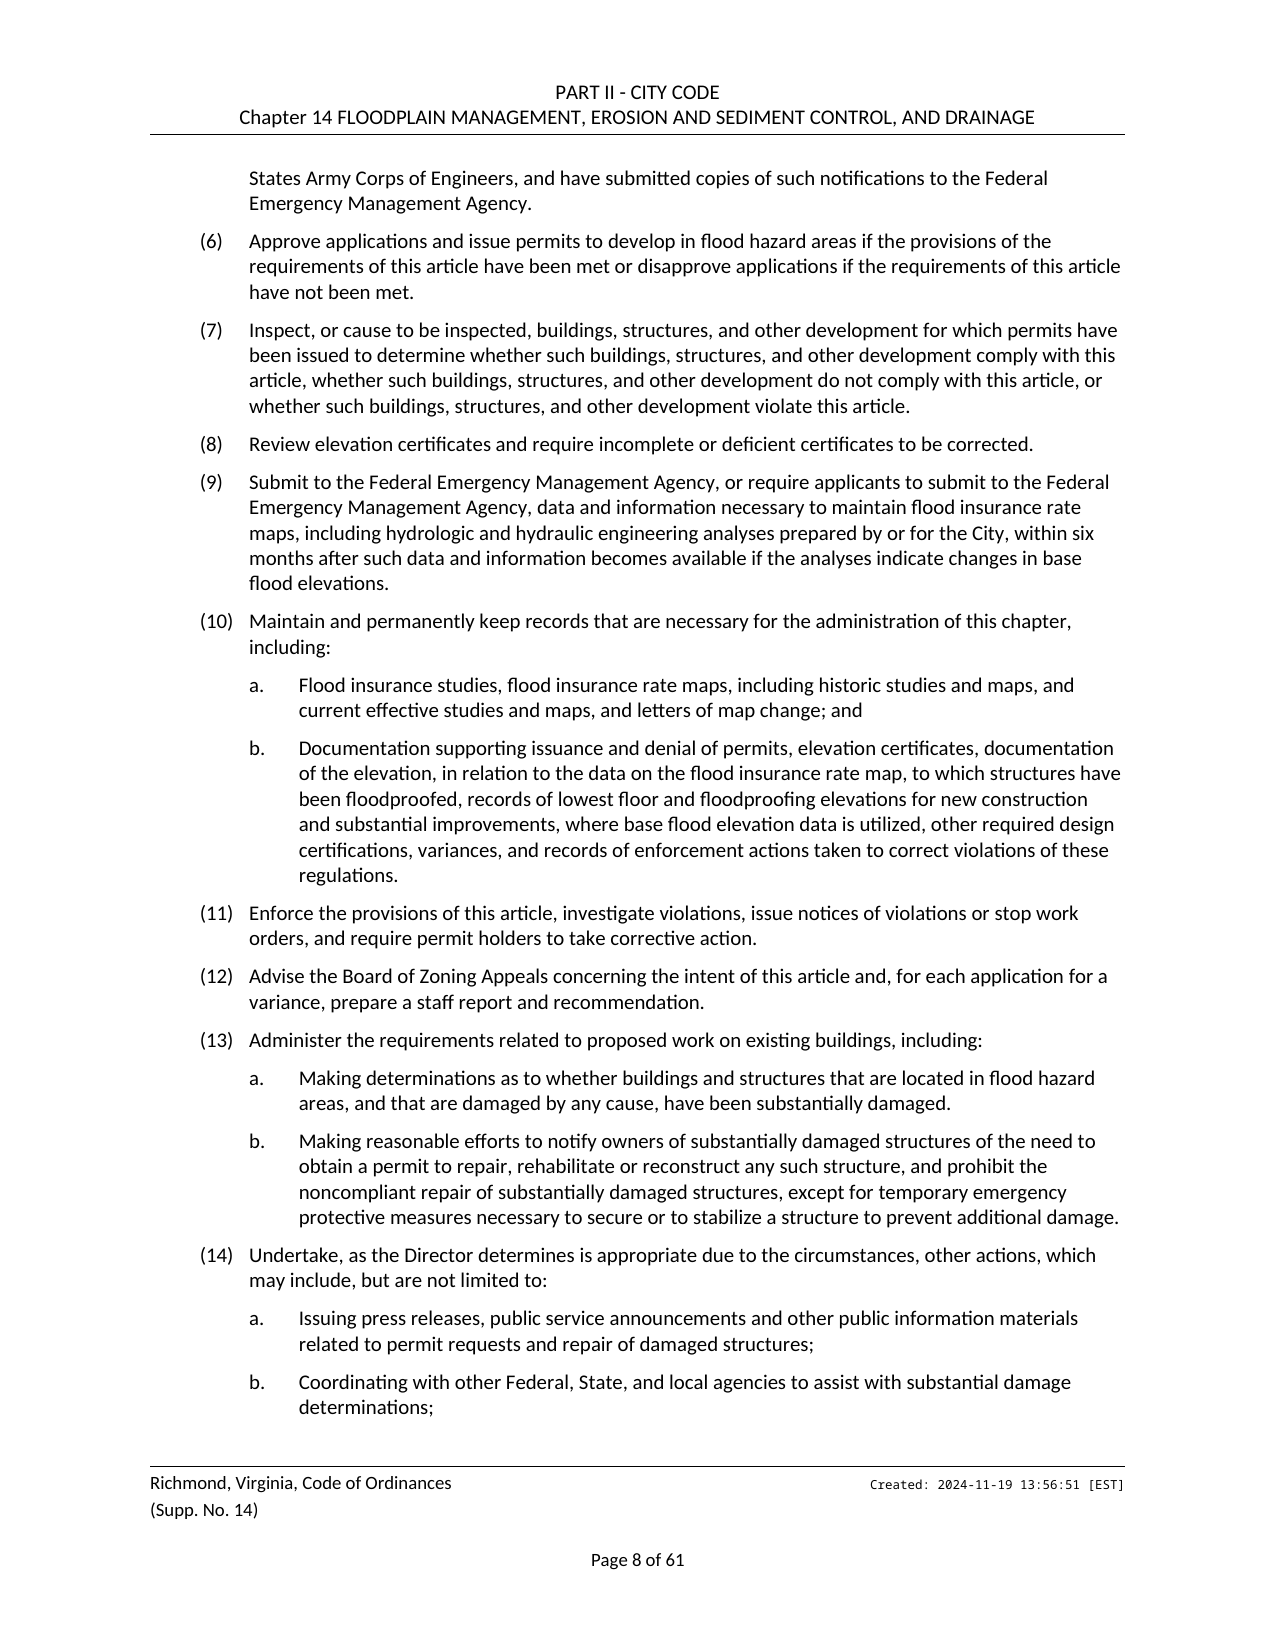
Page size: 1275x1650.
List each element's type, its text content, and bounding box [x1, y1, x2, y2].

list (11) Enforce the provisions of this article, investigate violations, issue notices of violations or stop work orders, and require permit holders to take corrective action. [199, 900, 1125, 951]
list a. Making determinations as to whether buildings and structures that are located in flood hazard areas, and that are damaged by any cause, have been substantially damaged. [249, 1065, 1125, 1116]
list (13) Administer the requirements related to proposed work on existing buildings, including: [199, 1027, 1125, 1052]
list (6) Approve applications and issue permits to develop in flood hazard areas if the provisions of the requirements of this article have been met or disapprove applications if the requirements of this article have not been met. [199, 228, 1125, 304]
list a. Flood insurance studies, flood insurance rate maps, including historic studies and maps, and current effective studies and maps, and letters of map change; and [249, 672, 1125, 723]
list b. Making reasonable efforts to notify owners of substantially damaged structures of the need to obtain a permit to repair, rehabilitate or reconstruct any such structure, and prohibit the noncompliant repair of substantially damaged structures, except for temporary emergency protective measures necessary to secure or to stabilize a structure to prevent additional damage. [249, 1128, 1125, 1230]
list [199, 165, 1125, 216]
list a. Issuing press releases, public service announcements and other public information materials related to permit requests and repair of damaged structures; [249, 1306, 1125, 1356]
list (12) Advise the Board of Zoning Appeals concerning the intent of this article and, for each application for a variance, prepare a staff report and recommendation. [199, 963, 1125, 1014]
list b. Coordinating with other Federal, State, and local agencies to assist with substantial damage determinations; [249, 1369, 1125, 1420]
list (14) Undertake, as the Director determines is appropriate due to the circumstances, other actions, which may include, but are not limited to: [199, 1242, 1125, 1293]
list b. Documentation supporting issuance and denial of permits, elevation certificates, documentation of the elevation, in relation to the data on the flood insurance rate map, to which structures have been floodproofed, records of lowest floor and floodproofing elevations for new construction and substantial improvements, where base flood elevation data is utilized, other required design certifications, variances, and records of enforcement actions taken to correct violations of these regulations. [249, 735, 1125, 888]
list (7) Inspect, or cause to be inspected, buildings, structures, and other development for which permits have been issued to determine whether such buildings, structures, and other development comply with this article, whether such buildings, structures, and other development do not comply with this article, or whether such buildings, structures, and other development violate this article. [199, 317, 1125, 418]
list (8) Review elevation certificates and require incomplete or deficient certificates to be corrected. [199, 431, 1125, 456]
list (10) Maintain and permanently keep records that are necessary for the administration of this chapter, including: [199, 608, 1125, 659]
list (9) Submit to the Federal Emergency Management Agency, or require applicants to submit to the Federal Emergency Management Agency, data and information necessary to maintain flood insurance rate maps, including hydrologic and hydraulic engineering analyses prepared by or for the City, within six months after such data and information becomes available if the analyses indicate changes in base flood elevations. [199, 469, 1125, 596]
